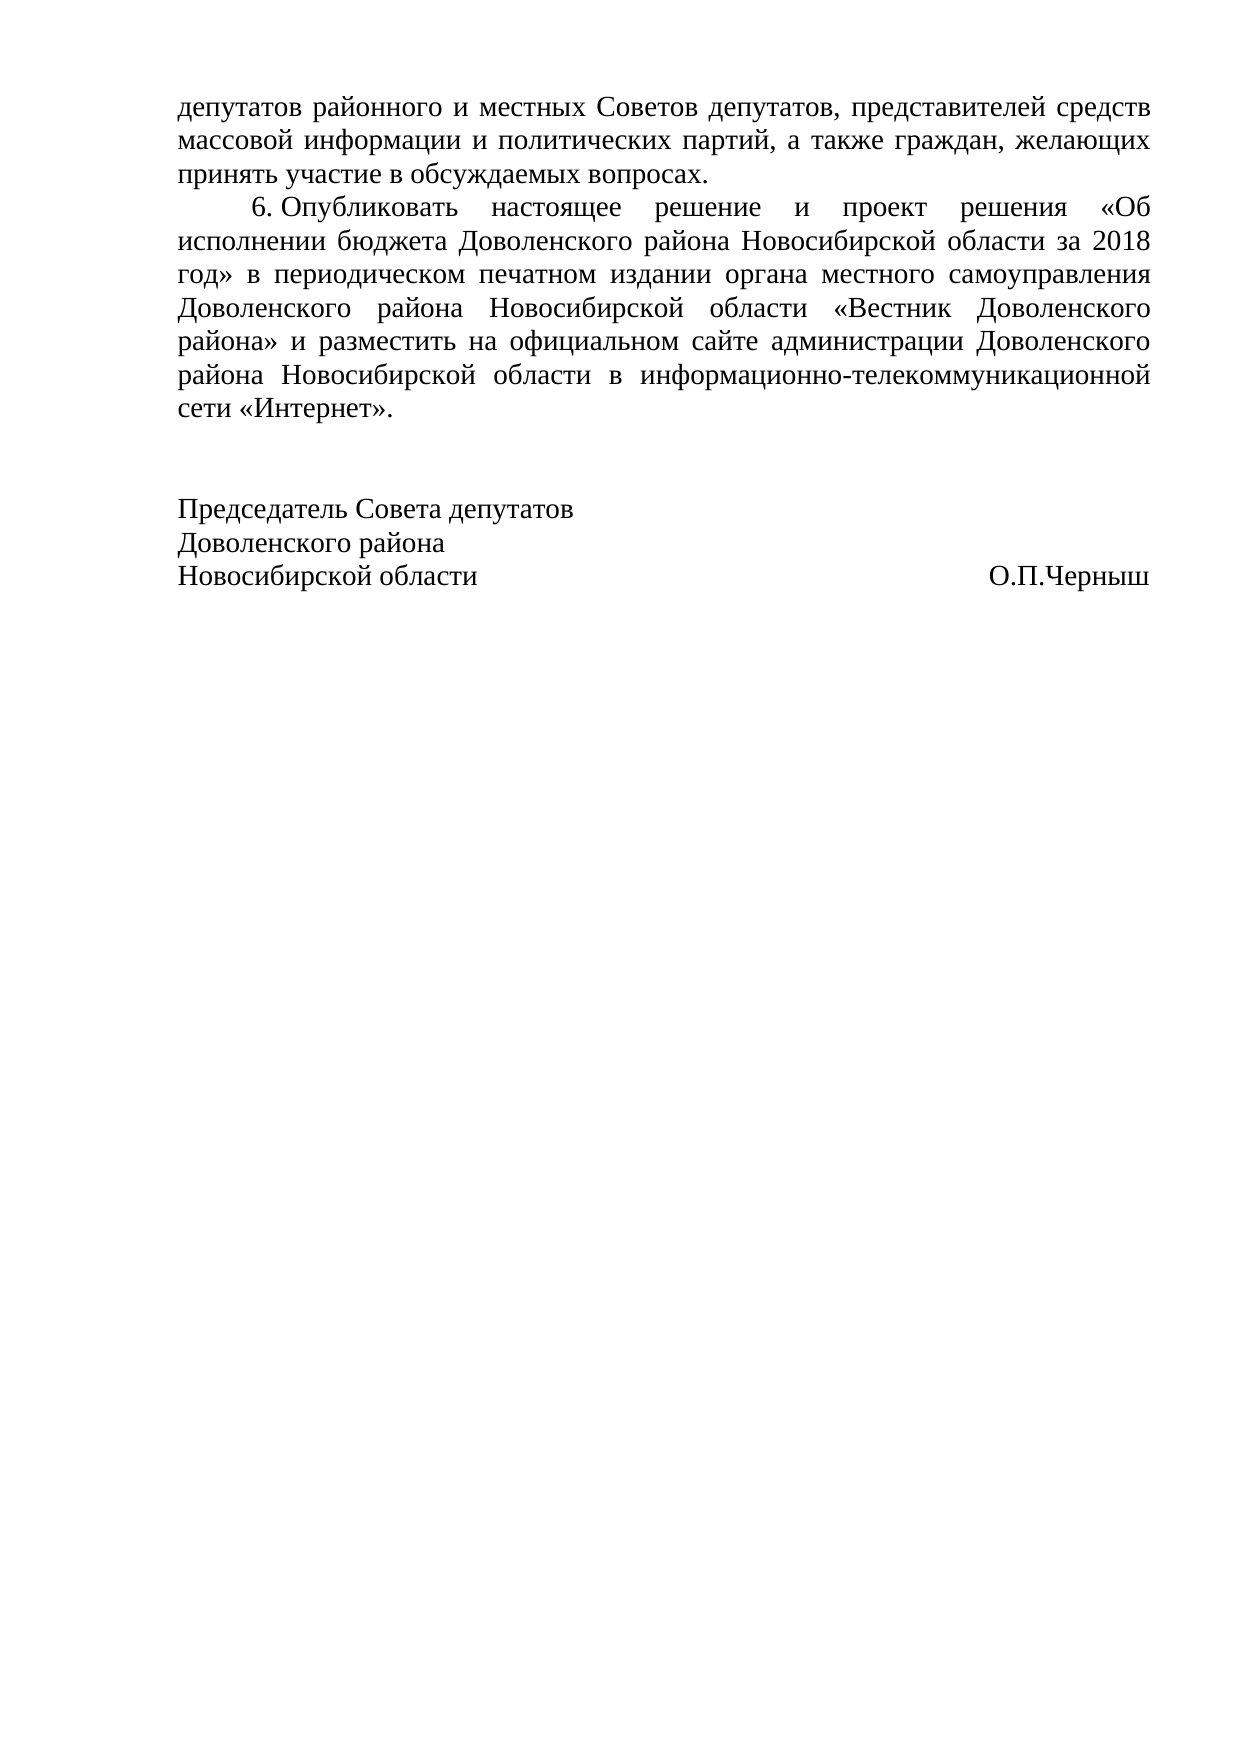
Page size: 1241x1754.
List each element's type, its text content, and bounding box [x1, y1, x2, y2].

list Опубликовать настоящее решение и проект решения «Об исполнении бюджета Доволенского района Новосибирской области за 2018 год» в периодическом печатном издании органа местного самоуправления Доволенского района Новосибирской области «Вестник Доволенского района» и разместить на официальном сайте администрации Доволенского района Новосибирской области в информационно-телекоммуникационной сети «Интернет». [177, 189, 1152, 424]
text Доволенского района [177, 525, 1152, 558]
text Новосибирской области О.П.Черныш [177, 558, 1152, 592]
text Председатель Совета депутатов [177, 491, 1152, 525]
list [177, 89, 1152, 189]
